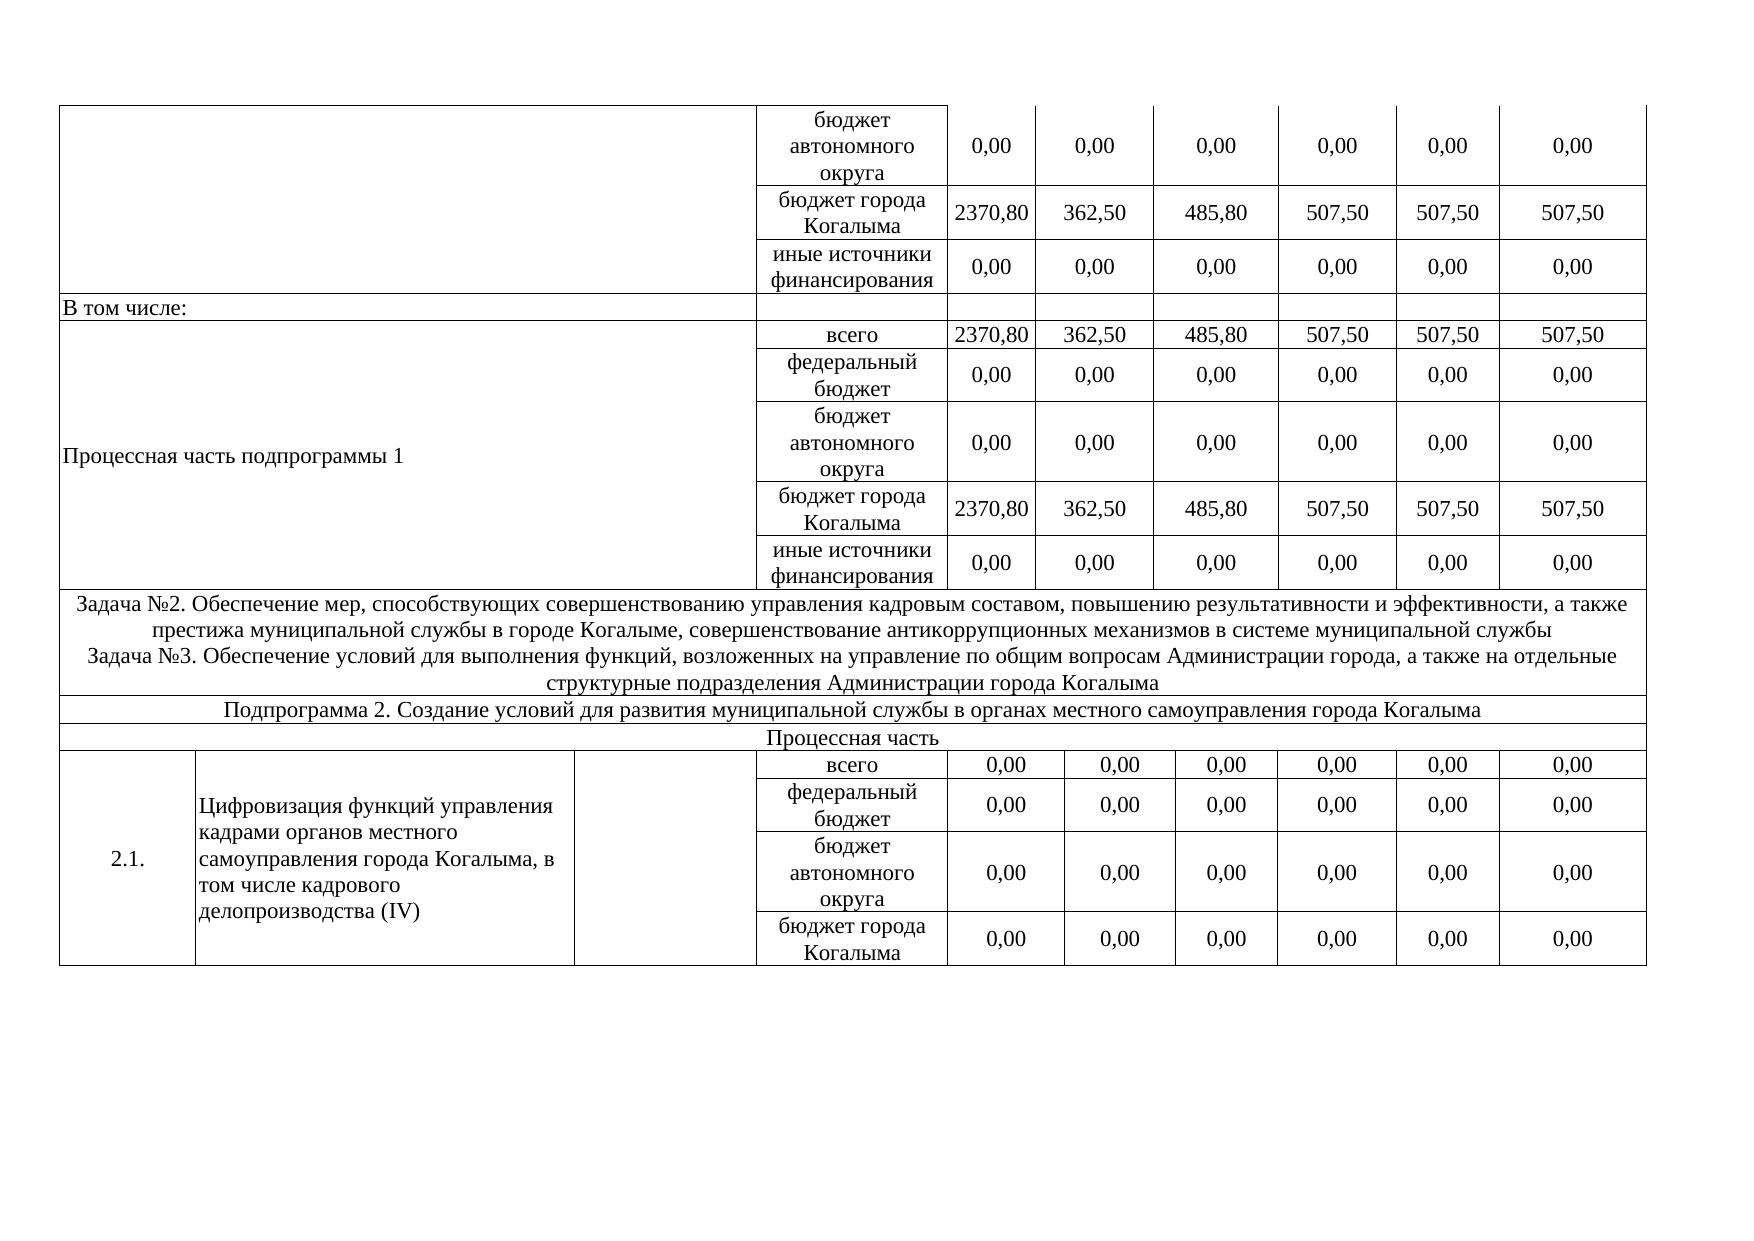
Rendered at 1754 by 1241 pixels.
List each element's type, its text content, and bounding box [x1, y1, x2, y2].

table_cell 0,00 [1500, 779, 1646, 831]
table_cell 0,00 [1397, 536, 1499, 589]
table_cell 485,80 [1154, 186, 1278, 239]
table_cell 0,00 [1176, 779, 1277, 831]
table_cell 0,00 [948, 536, 1035, 589]
table_cell 507,50 [1397, 321, 1499, 347]
table_cell 507,50 [1279, 186, 1396, 239]
table_cell бюджет автономного округа [757, 832, 947, 911]
table_cell 0,00 [1278, 912, 1396, 965]
table_cell 0,00 [1279, 349, 1396, 401]
table_cell 0,00 [1397, 240, 1499, 293]
table_cell 0,00 [948, 751, 1064, 777]
table_cell Задача №2. Обеспечение мер, способствующих совершенствованию управления кадровым составом, повышению результативности и эффективности, а также престижа муниципальной службы в городе Когалыме, совершенствование антикоррупционных механизмов в системе муниципальной службы Задача №3. Обеспечение условий для выполнения функций, возложенных на управление по общим вопросам Администрации города, а также на отдельные структурные подразделения Администрации города Когалыма [60, 590, 1646, 695]
table_cell 0,00 [1036, 402, 1153, 481]
table_cell 0,00 [1500, 240, 1646, 293]
table_cell [1500, 294, 1646, 320]
table_cell 0,00 [1397, 779, 1499, 831]
table_cell 0,00 [1500, 832, 1646, 911]
table_cell [1154, 294, 1278, 320]
table_cell 0,00 [948, 832, 1064, 911]
table_cell 0,00 [1036, 536, 1153, 589]
table_cell 0,00 [1065, 832, 1175, 911]
table_cell 0,00 [1397, 402, 1499, 481]
table_cell 0,00 [1500, 751, 1646, 777]
table_cell федеральный бюджет [757, 349, 947, 401]
table_cell 0,00 [948, 349, 1035, 401]
table_cell 0,00 [1397, 751, 1499, 777]
table_header [60, 106, 756, 293]
table_cell Процессная часть подпрограммы 1 [60, 321, 756, 589]
table_cell [1036, 294, 1153, 320]
table_cell 0,00 [948, 912, 1064, 965]
table_cell 0,00 [1176, 832, 1277, 911]
table_cell 0,00 [1065, 779, 1175, 831]
table_cell 0,00 [1279, 402, 1396, 481]
table_cell 0,00 [1500, 536, 1646, 589]
table_cell 0,00 [1154, 240, 1278, 293]
table_cell 0,00 [948, 402, 1035, 481]
table_cell 0,00 [1397, 912, 1499, 965]
table_header 0,00 [1396, 105, 1499, 185]
table_cell всего [757, 321, 947, 347]
table_cell бюджет автономного округа [757, 402, 947, 481]
table_cell 0,00 [1278, 751, 1396, 777]
table_cell 507,50 [1397, 482, 1499, 535]
table_cell 507,50 [1500, 321, 1646, 347]
table_cell 0,00 [1176, 912, 1277, 965]
table_cell 507,50 [1500, 186, 1646, 239]
table_cell 0,00 [1500, 402, 1646, 481]
table_cell В том числе: [60, 294, 756, 320]
table_cell федеральный бюджет [757, 779, 947, 831]
table_cell иные источники финансирования [757, 240, 947, 293]
table_cell 0,00 [1065, 751, 1175, 777]
table_header бюджет автономного округа [757, 106, 947, 185]
table_cell 0,00 [1278, 832, 1396, 911]
table_cell 0,00 [1036, 240, 1153, 293]
table_cell 507,50 [1279, 321, 1396, 347]
table_cell 0,00 [1065, 912, 1175, 965]
table_cell 485,80 [1154, 482, 1278, 535]
table_cell 362,50 [1036, 482, 1153, 535]
table_cell 2370,80 [948, 482, 1035, 535]
table_cell 507,50 [1500, 482, 1646, 535]
table_header 0,00 [1279, 105, 1396, 185]
table_cell 0,00 [1500, 349, 1646, 401]
table_cell бюджет города Когалыма [757, 186, 947, 239]
table_cell [575, 751, 756, 965]
table_cell 0,00 [948, 240, 1035, 293]
table_cell 362,50 [1036, 321, 1153, 347]
table_cell 0,00 [1176, 751, 1277, 777]
table_cell 0,00 [1154, 349, 1278, 401]
table_cell Цифровизация функций управления кадрами органов местного самоуправления города Когалыма, в том числе кадрового делопроизводства (IV) [196, 751, 574, 965]
table_cell 0,00 [1500, 912, 1646, 965]
table_header 0,00 [1153, 105, 1279, 185]
table_cell Подпрограмма 2. Создание условий для развития муниципальной службы в органах местного самоуправления города Когалыма [60, 696, 1646, 723]
table_header 0,00 [948, 105, 1036, 185]
table_cell бюджет города Когалыма [757, 482, 947, 535]
table_cell 0,00 [1278, 779, 1396, 831]
table_cell 0,00 [1279, 536, 1396, 589]
table_cell всего [757, 751, 947, 777]
table_cell 2.1. [60, 751, 195, 965]
table_cell 0,00 [1036, 349, 1153, 401]
table_cell 507,50 [1397, 186, 1499, 239]
table_cell 485,80 [1154, 321, 1278, 347]
table_header 0,00 [1036, 105, 1153, 185]
table_cell 362,50 [1036, 186, 1153, 239]
table_cell Процессная часть [60, 724, 1646, 750]
table_cell [948, 294, 1035, 320]
table_cell 0,00 [1397, 349, 1499, 401]
table_cell 2370,80 [948, 186, 1035, 239]
table_cell бюджет города Когалыма [757, 912, 947, 965]
table_cell [1397, 294, 1499, 320]
table_cell 2370,80 [948, 321, 1035, 347]
table_cell 0,00 [1279, 240, 1396, 293]
table_cell 0,00 [1154, 402, 1278, 481]
table_cell 0,00 [948, 779, 1064, 831]
table_cell 0,00 [1397, 832, 1499, 911]
table_cell 507,50 [1279, 482, 1396, 535]
table_cell [757, 294, 947, 320]
table_cell [1279, 294, 1396, 320]
table_cell 0,00 [1154, 536, 1278, 589]
table_header 0,00 [1499, 105, 1646, 185]
table_cell иные источники финансирования [757, 536, 947, 589]
